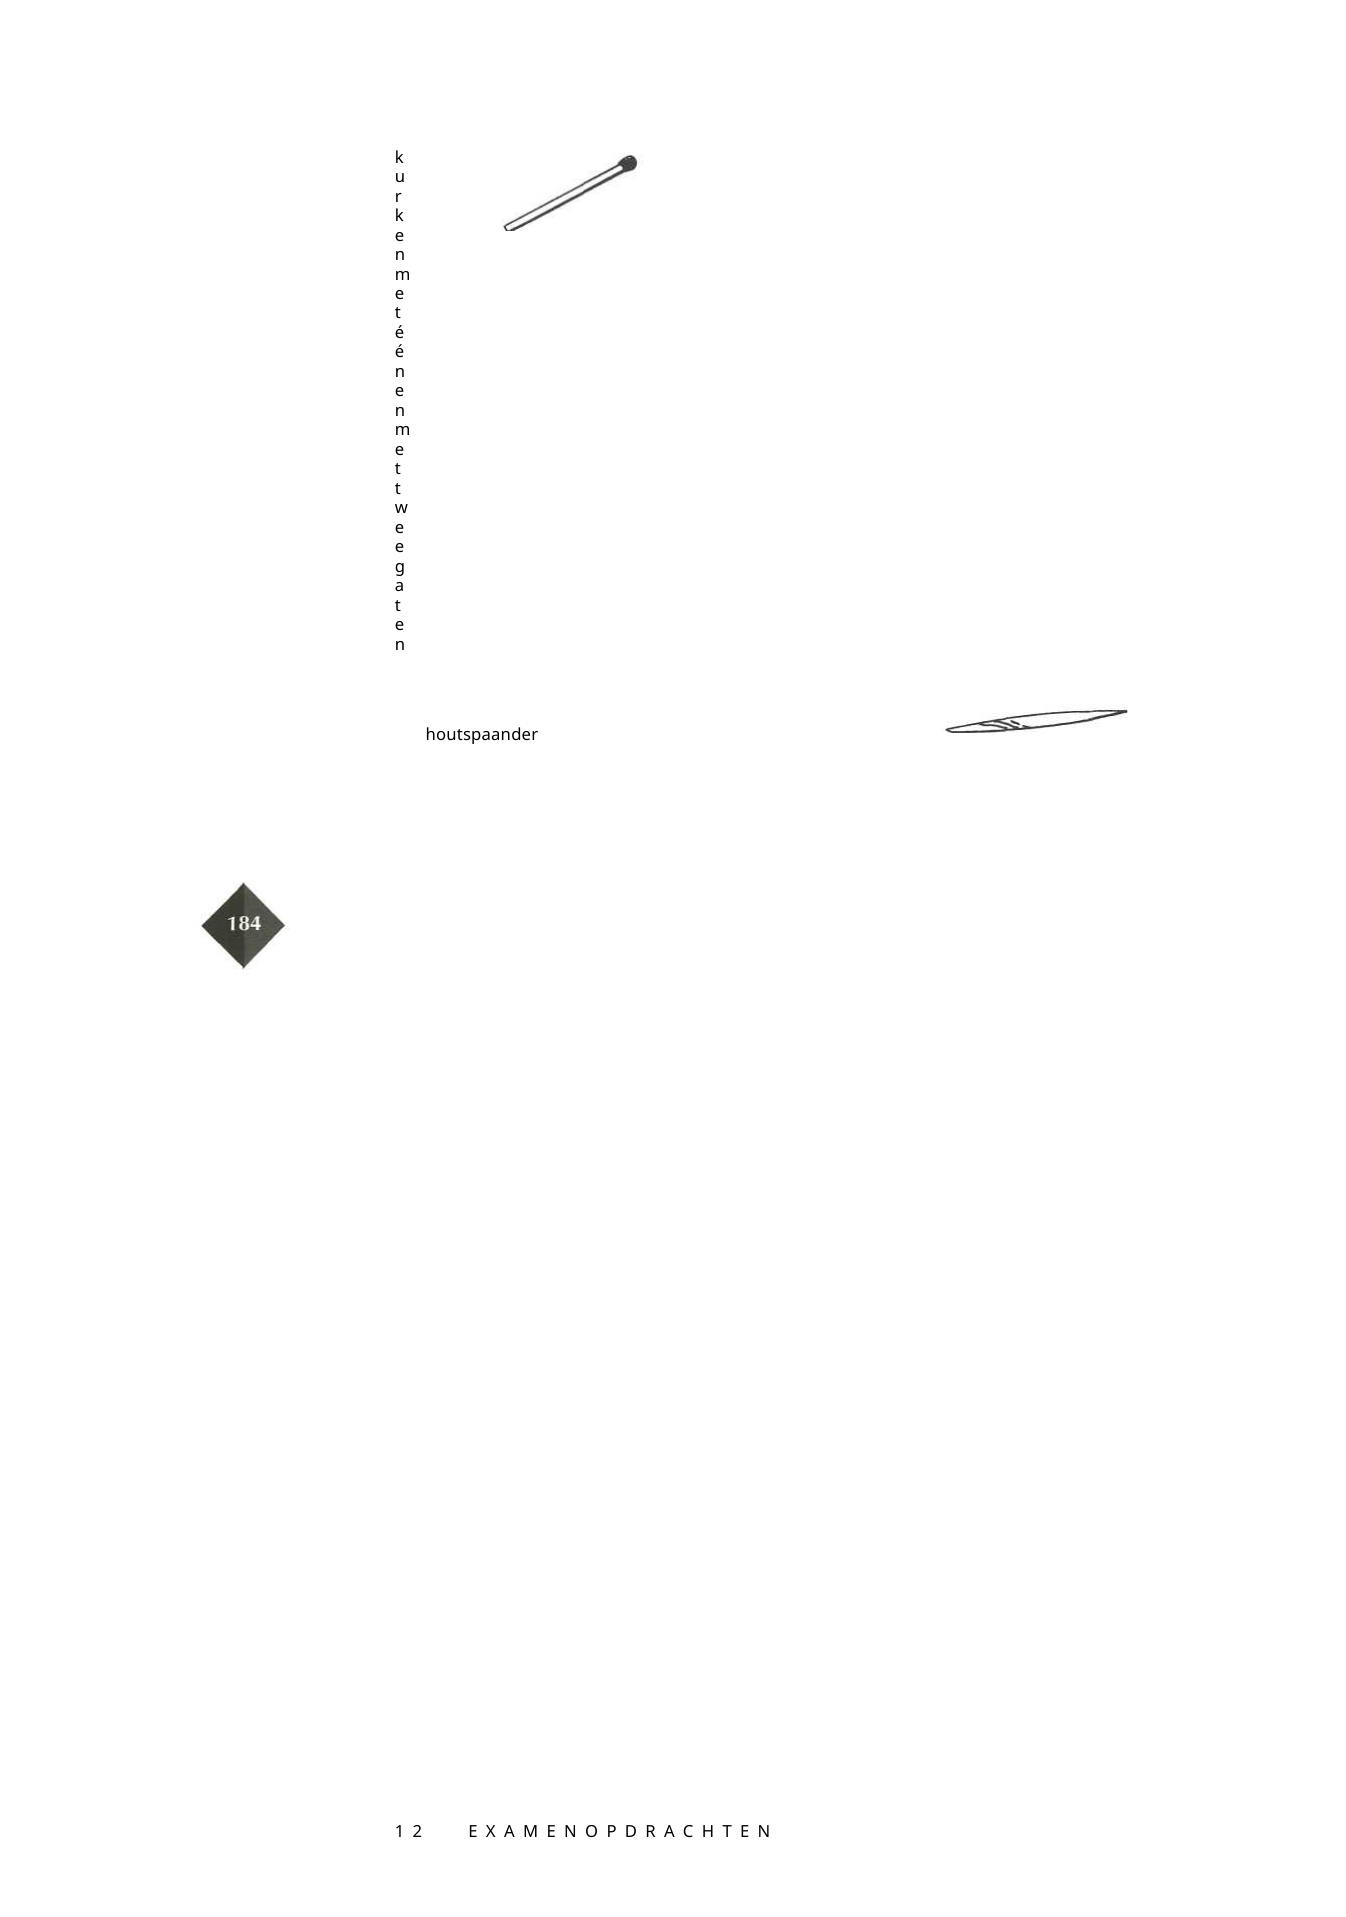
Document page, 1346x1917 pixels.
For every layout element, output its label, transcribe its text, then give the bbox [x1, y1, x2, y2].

text houtspaander [394, 722, 538, 745]
picture [185, 882, 293, 981]
picture [939, 704, 1127, 733]
picture [499, 154, 668, 229]
text kurken met één en met twee gaten [394, 148, 410, 654]
